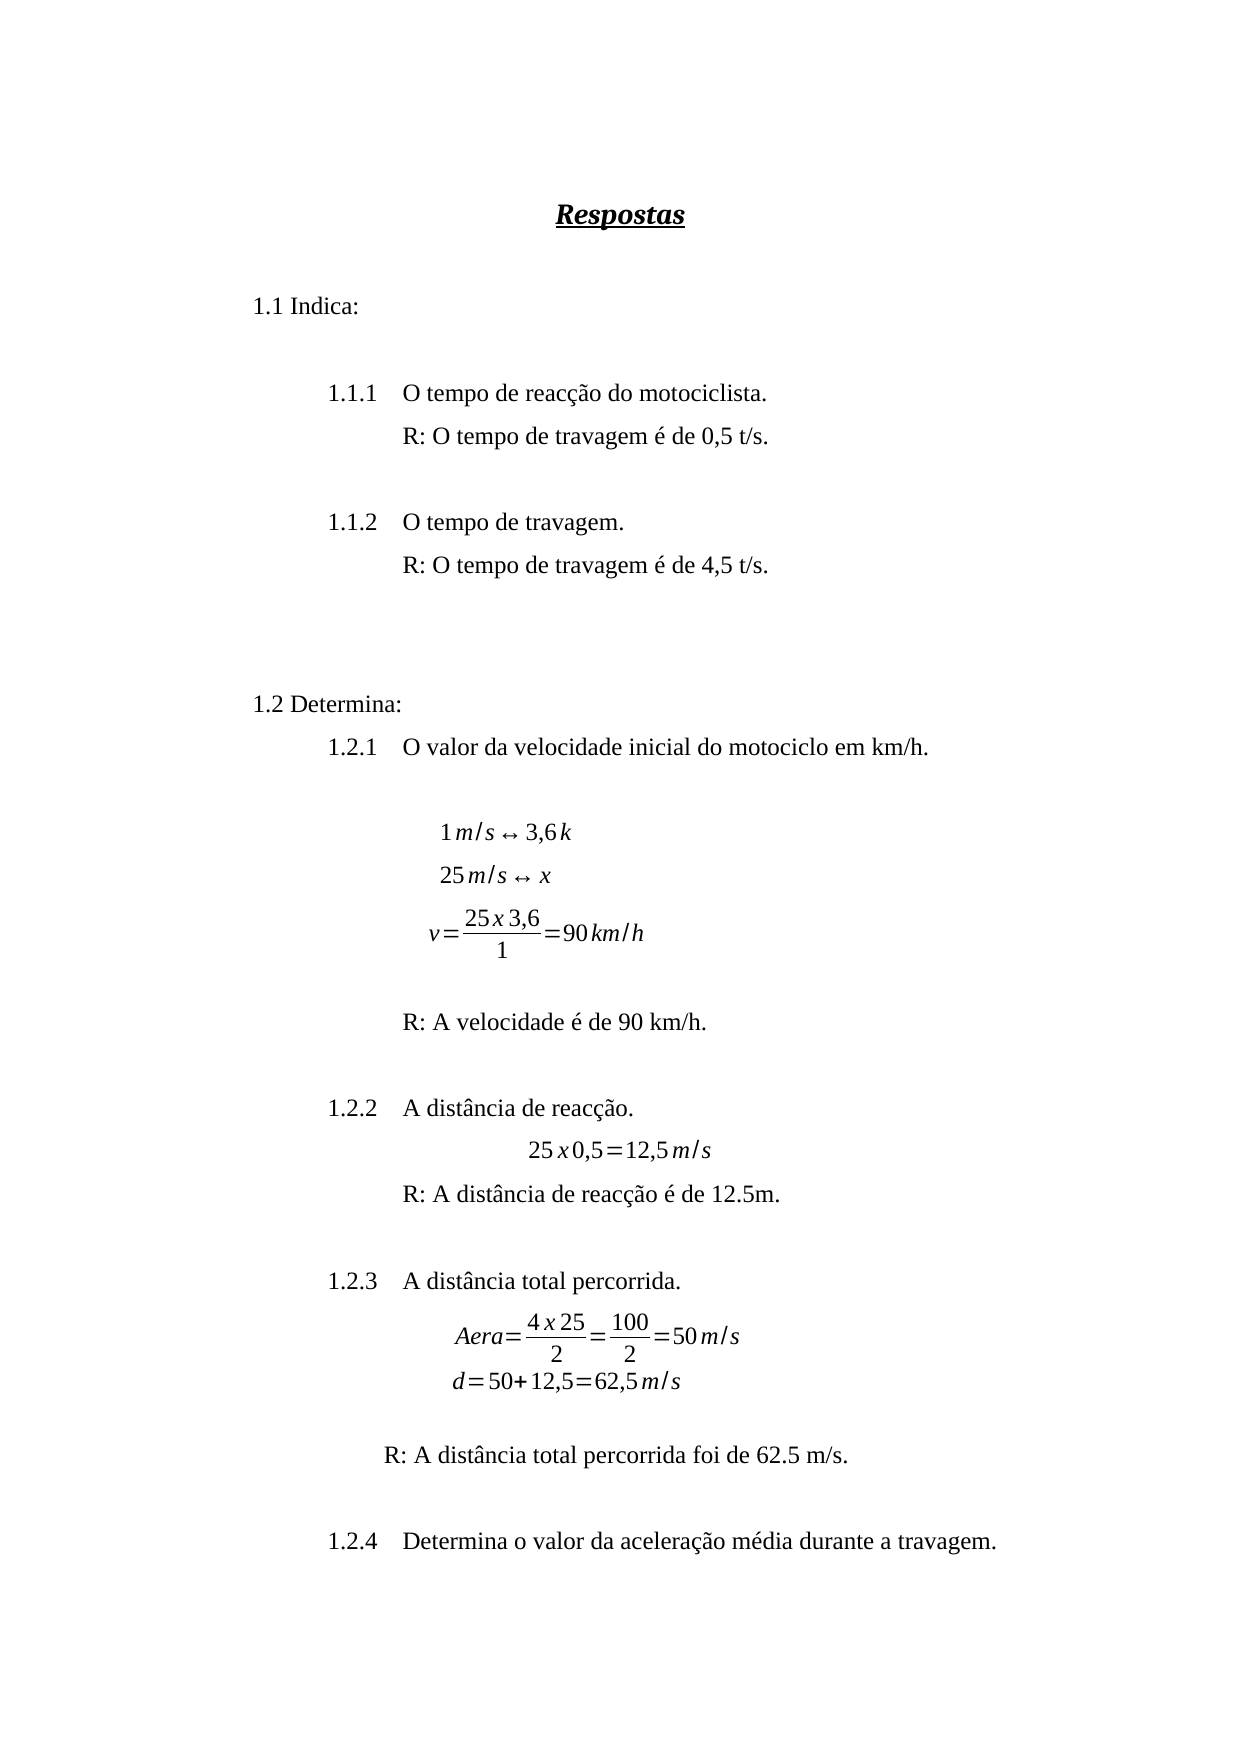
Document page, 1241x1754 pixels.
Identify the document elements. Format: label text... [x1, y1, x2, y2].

text R: O tempo de travagem é de 4,5 t/s. [402, 550, 1063, 579]
list O tempo de travagem. [327, 507, 1063, 536]
text R: A distância de reacção é de 12.5m. [177, 1179, 1063, 1208]
list Indica: [252, 291, 1063, 320]
list Determina: [252, 689, 1063, 718]
text R: O tempo de travagem é de 0,5 t/s. [402, 421, 1063, 449]
text R: A velocidade é de 90 km/h. [327, 1007, 1063, 1036]
list Determina o valor da aceleração média durante a travagem. [327, 1526, 1063, 1555]
list A distância de reacção. [327, 1093, 1063, 1122]
list O tempo de reacção do motociclista. [327, 378, 1063, 406]
list A distância total percorrida. [327, 1266, 1063, 1294]
list O valor da velocidade inicial do motociclo em km/h. [327, 732, 1063, 761]
text Respostas [177, 198, 1063, 231]
text R: A distância total percorrida foi de 62.5 m/s. [327, 1440, 1063, 1468]
